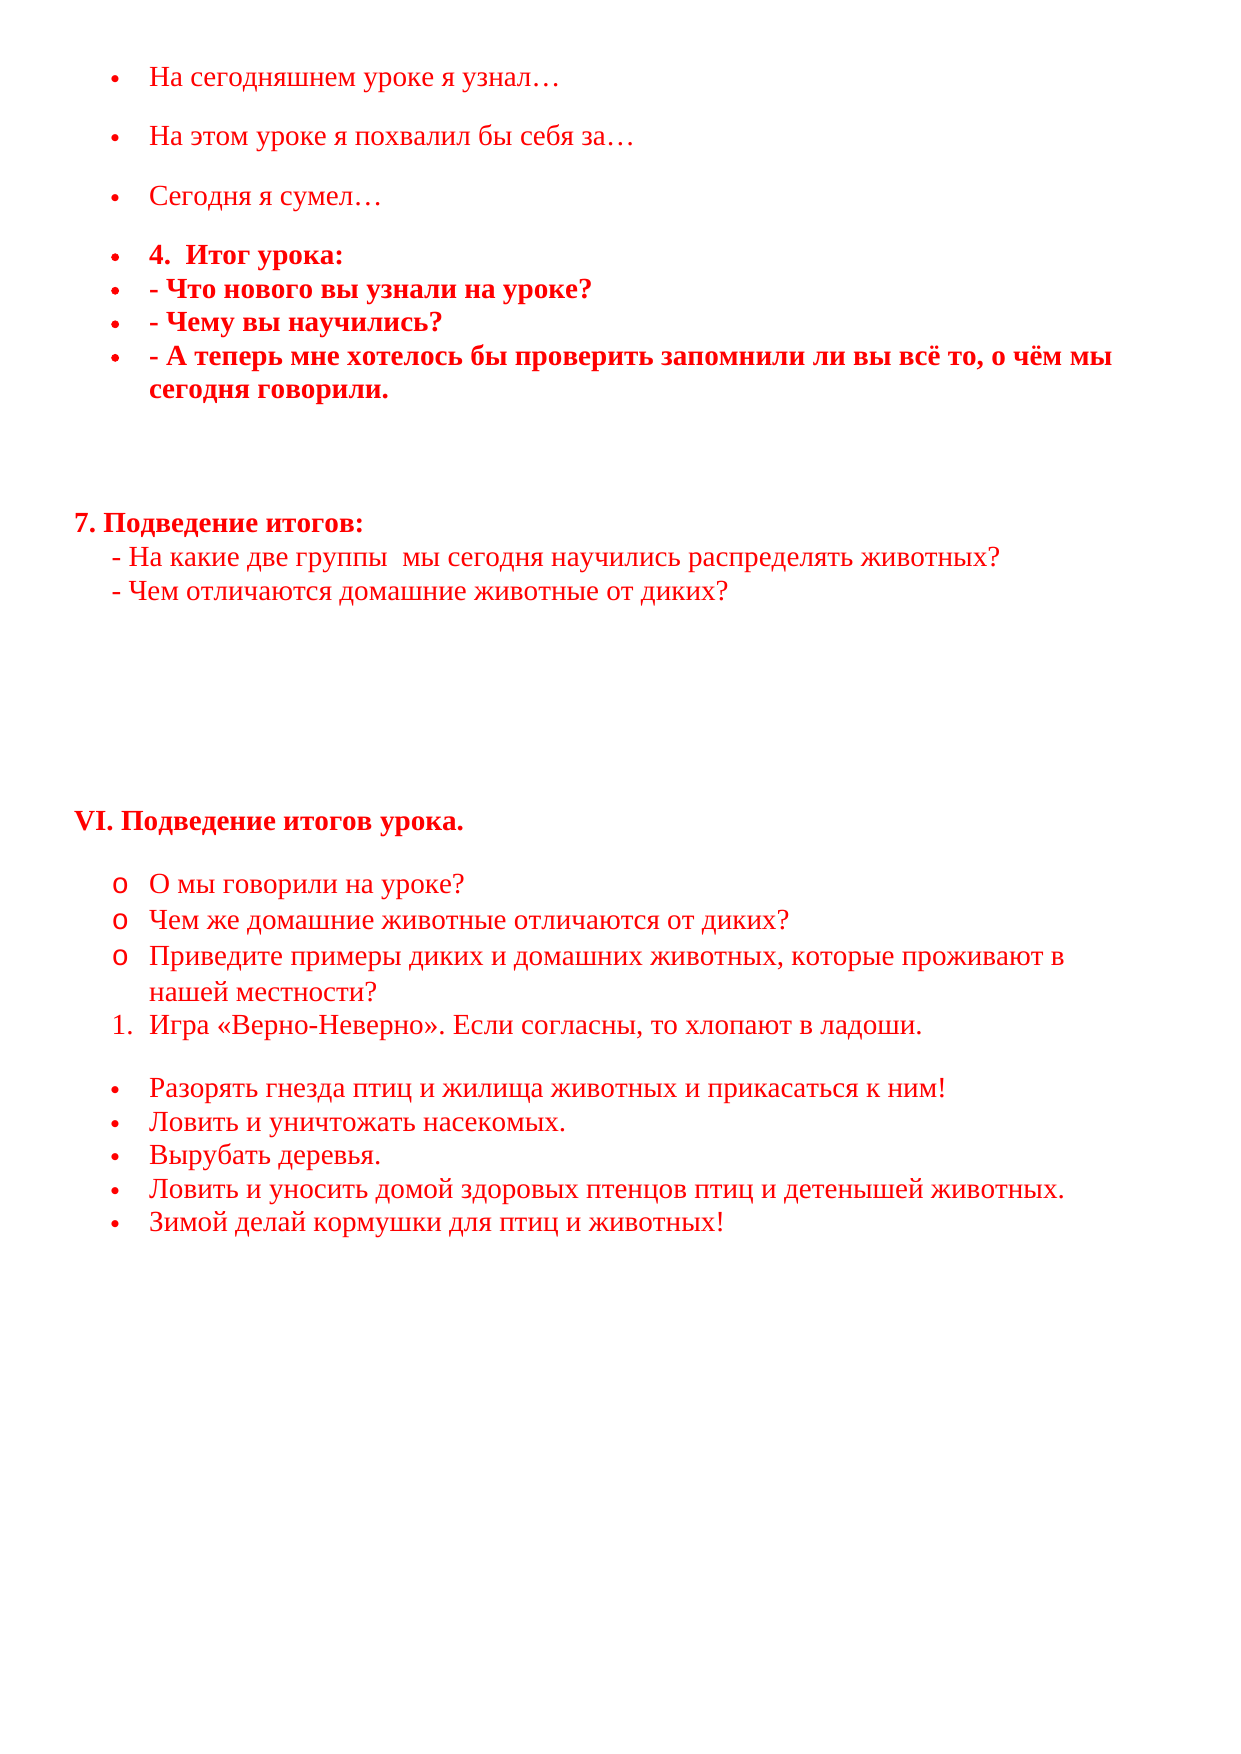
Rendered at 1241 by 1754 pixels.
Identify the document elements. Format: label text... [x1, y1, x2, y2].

list - Чему вы научились? [111, 304, 1152, 338]
list Чем же домашние животные отличаются от диких? [111, 902, 1152, 938]
list - А теперь мне хотелось бы проверить запомнили ли вы всё то, о чём мы сегодня говорили. [111, 338, 1152, 405]
list О мы говорили на уроке? [111, 866, 1152, 902]
list - Что нового вы узнали на уроке? [111, 271, 1152, 304]
list Вырубать деревья. [111, 1137, 1152, 1171]
list На этом уроке я похвалил бы себя за… [111, 118, 1152, 152]
list Разорять гнезда птиц и жилища животных и прикасаться к ним! [111, 1070, 1152, 1104]
list На сегодняшнем уроке я узнал… [111, 59, 1152, 93]
list 4. Итог урока: [111, 237, 1152, 271]
list Сегодня я сумел… [111, 178, 1152, 211]
list Ловить и уносить домой здоровых птенцов птиц и детенышей животных. [111, 1171, 1152, 1204]
list Игра «Верно-Неверно». Если согласны, то хлопают в ладоши. [111, 1007, 1152, 1041]
list Приведите примеры диких и домашних животных, которые проживают в нашей местности? [111, 938, 1152, 1007]
text 7. Подведение итогов: [74, 506, 1152, 539]
text VІ. Подведение итогов урока. [74, 803, 1152, 837]
text - Чем отличаются домашние животные от диких? [111, 573, 1152, 606]
list Ловить и уничтожать насекомых. [111, 1104, 1152, 1137]
list Зимой делай кормушки для птиц и животных! [111, 1204, 1152, 1238]
text - На какие две группы мы сегодня научились распределять животных? [111, 539, 1152, 573]
